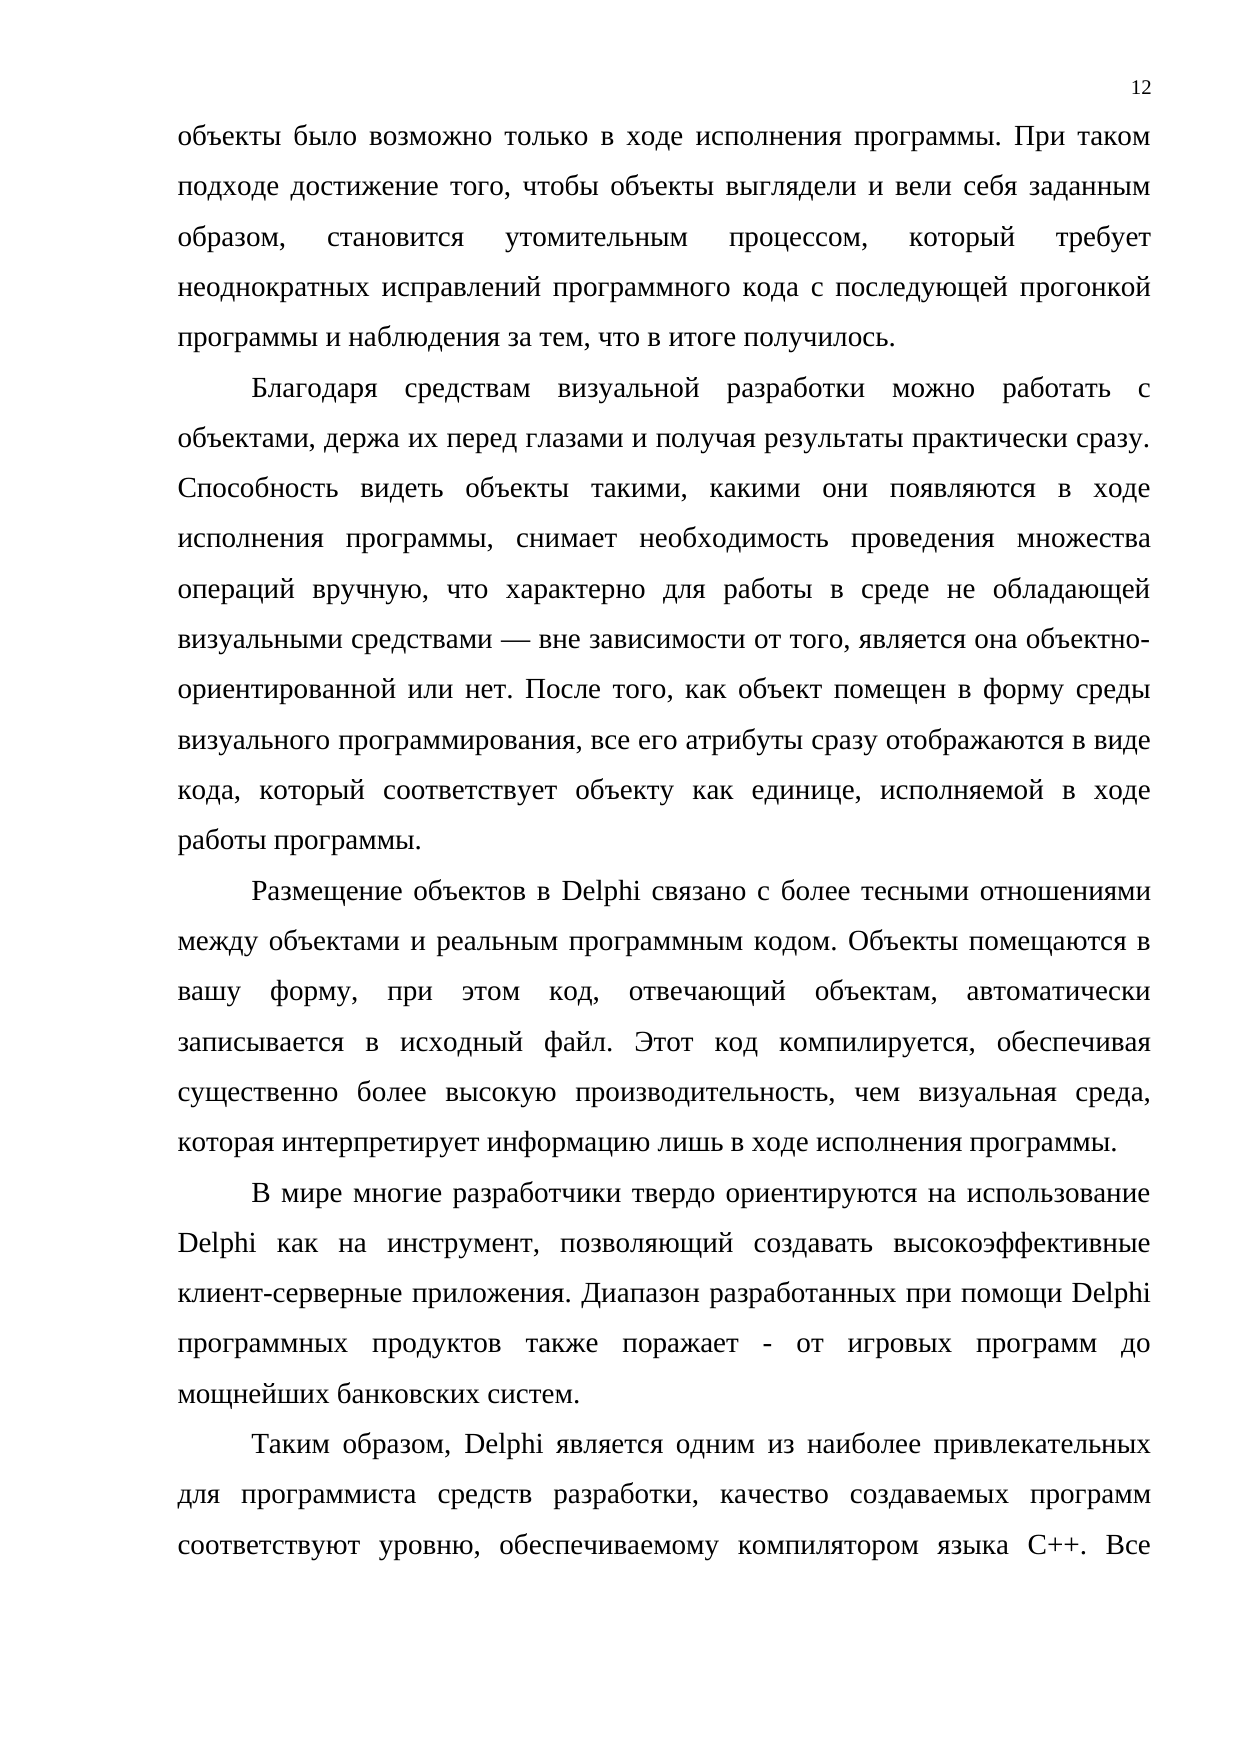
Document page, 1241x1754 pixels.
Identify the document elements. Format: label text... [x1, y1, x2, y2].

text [177, 118, 1152, 353]
text Размещение объектов в Delphi связано с более тесными отношениями между объектами и реальным программным кодом. Объекты помещаются в вашу форму, при этом код, отвечающий объектам, автоматически записывается в исходный файл. Этот код компилируется, обеспечивая существенно более высокую производительность, чем визуальная среда, которая интерпретирует информацию лишь в ходе исполнения программы. [177, 873, 1152, 1158]
text Благодаря средствам визуальной разработки можно работать с объектами, держа их перед глазами и получая результаты практически сразу. Способность видеть объекты такими, какими они появляются в ходе исполнения программы, снимает необходимость проведения множества операций вручную, что характерно для работы в среде не обладающей визуальными средствами — вне зависимости от того, является она объектно-ориентированной или нет. После того, как объект помещен в форму среды визуального программирования, все его атрибуты сразу отображаются в виде кода, который соответствует объекту как единице, исполняемой в ходе работы программы. [177, 370, 1152, 856]
text В мире многие разработчики твердо ориентируются на использование Delphi как на инструмент, позволяющий создавать высокоэффективные клиент-серверные приложения. Диапазон разработанных при помощи Delphi программных продуктов также поражает - от игровых программ до мощнейших банковских систем. [177, 1175, 1152, 1409]
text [177, 1426, 1152, 1560]
